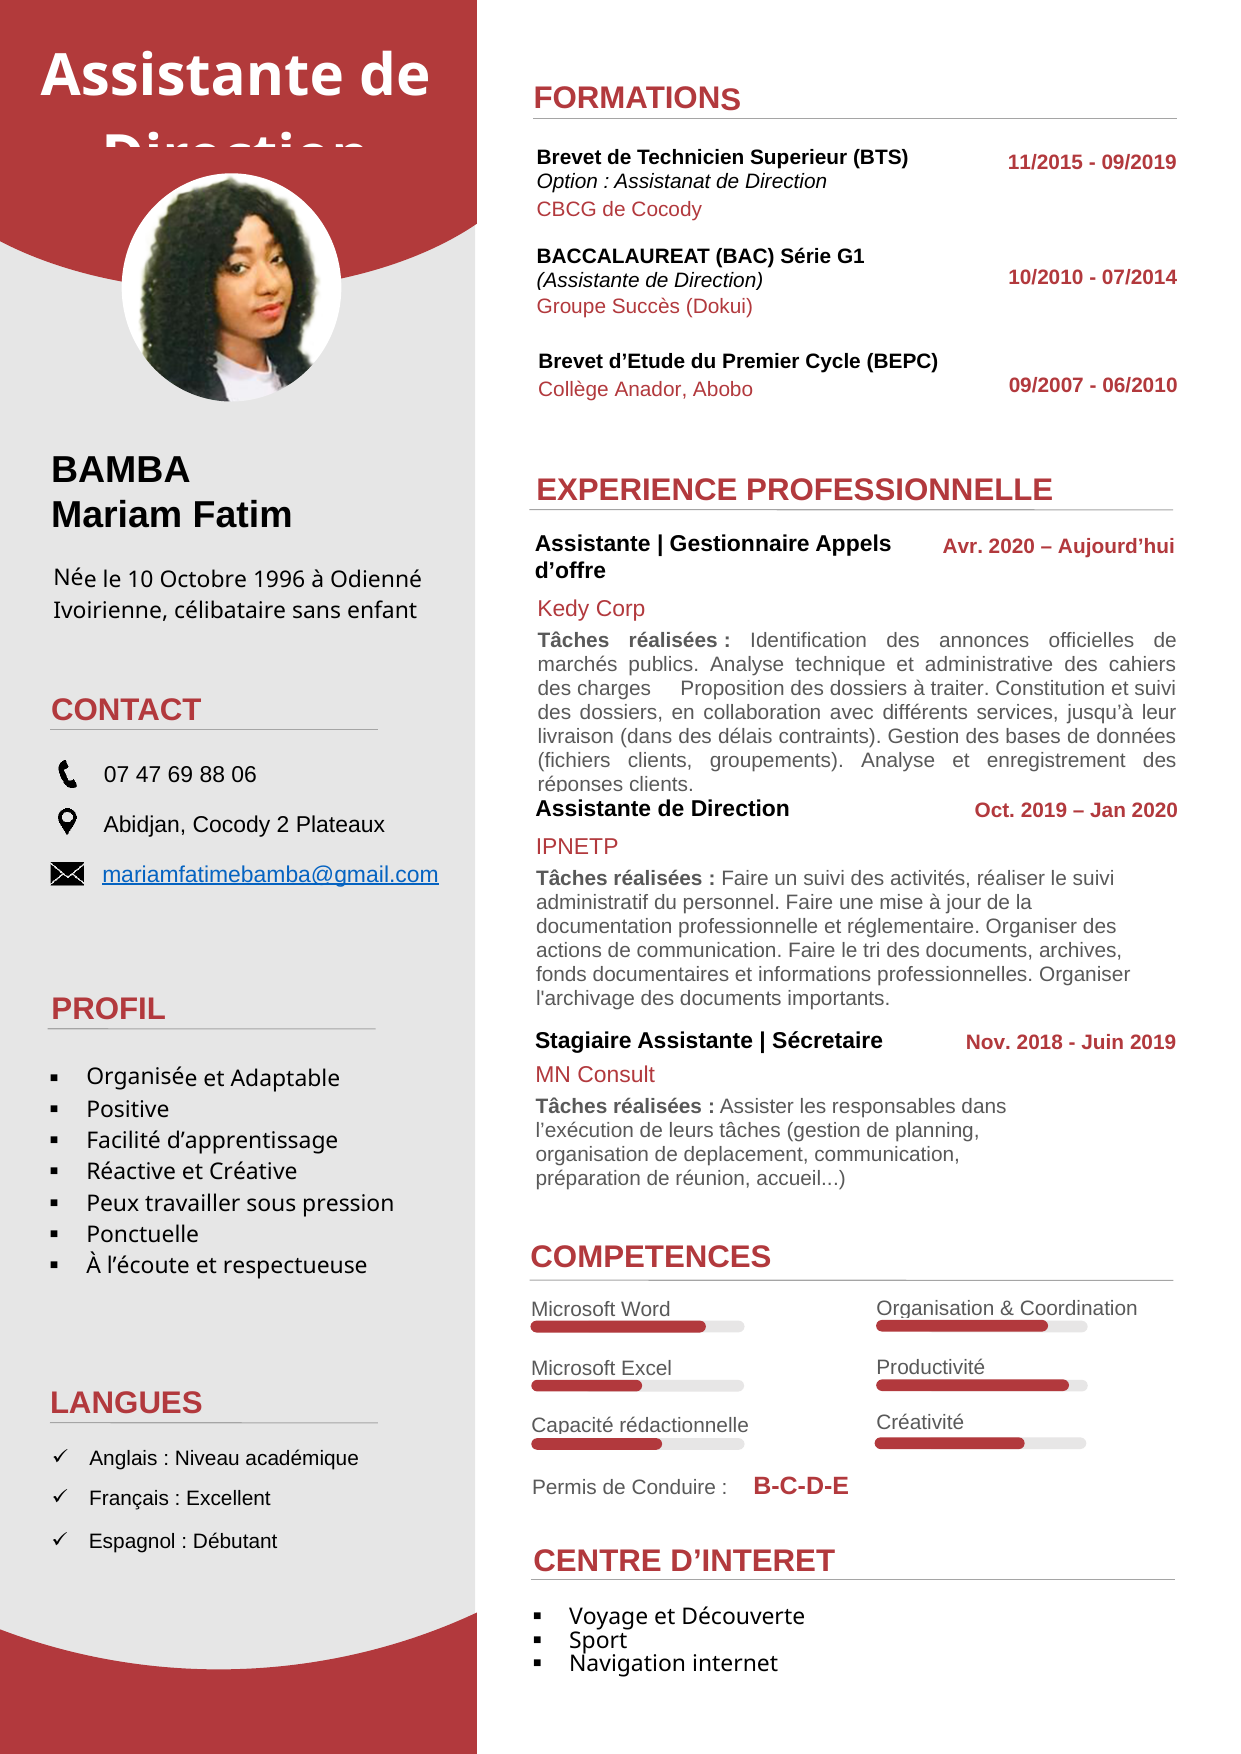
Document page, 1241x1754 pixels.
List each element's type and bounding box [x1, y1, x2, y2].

picture [121, 173, 342, 402]
